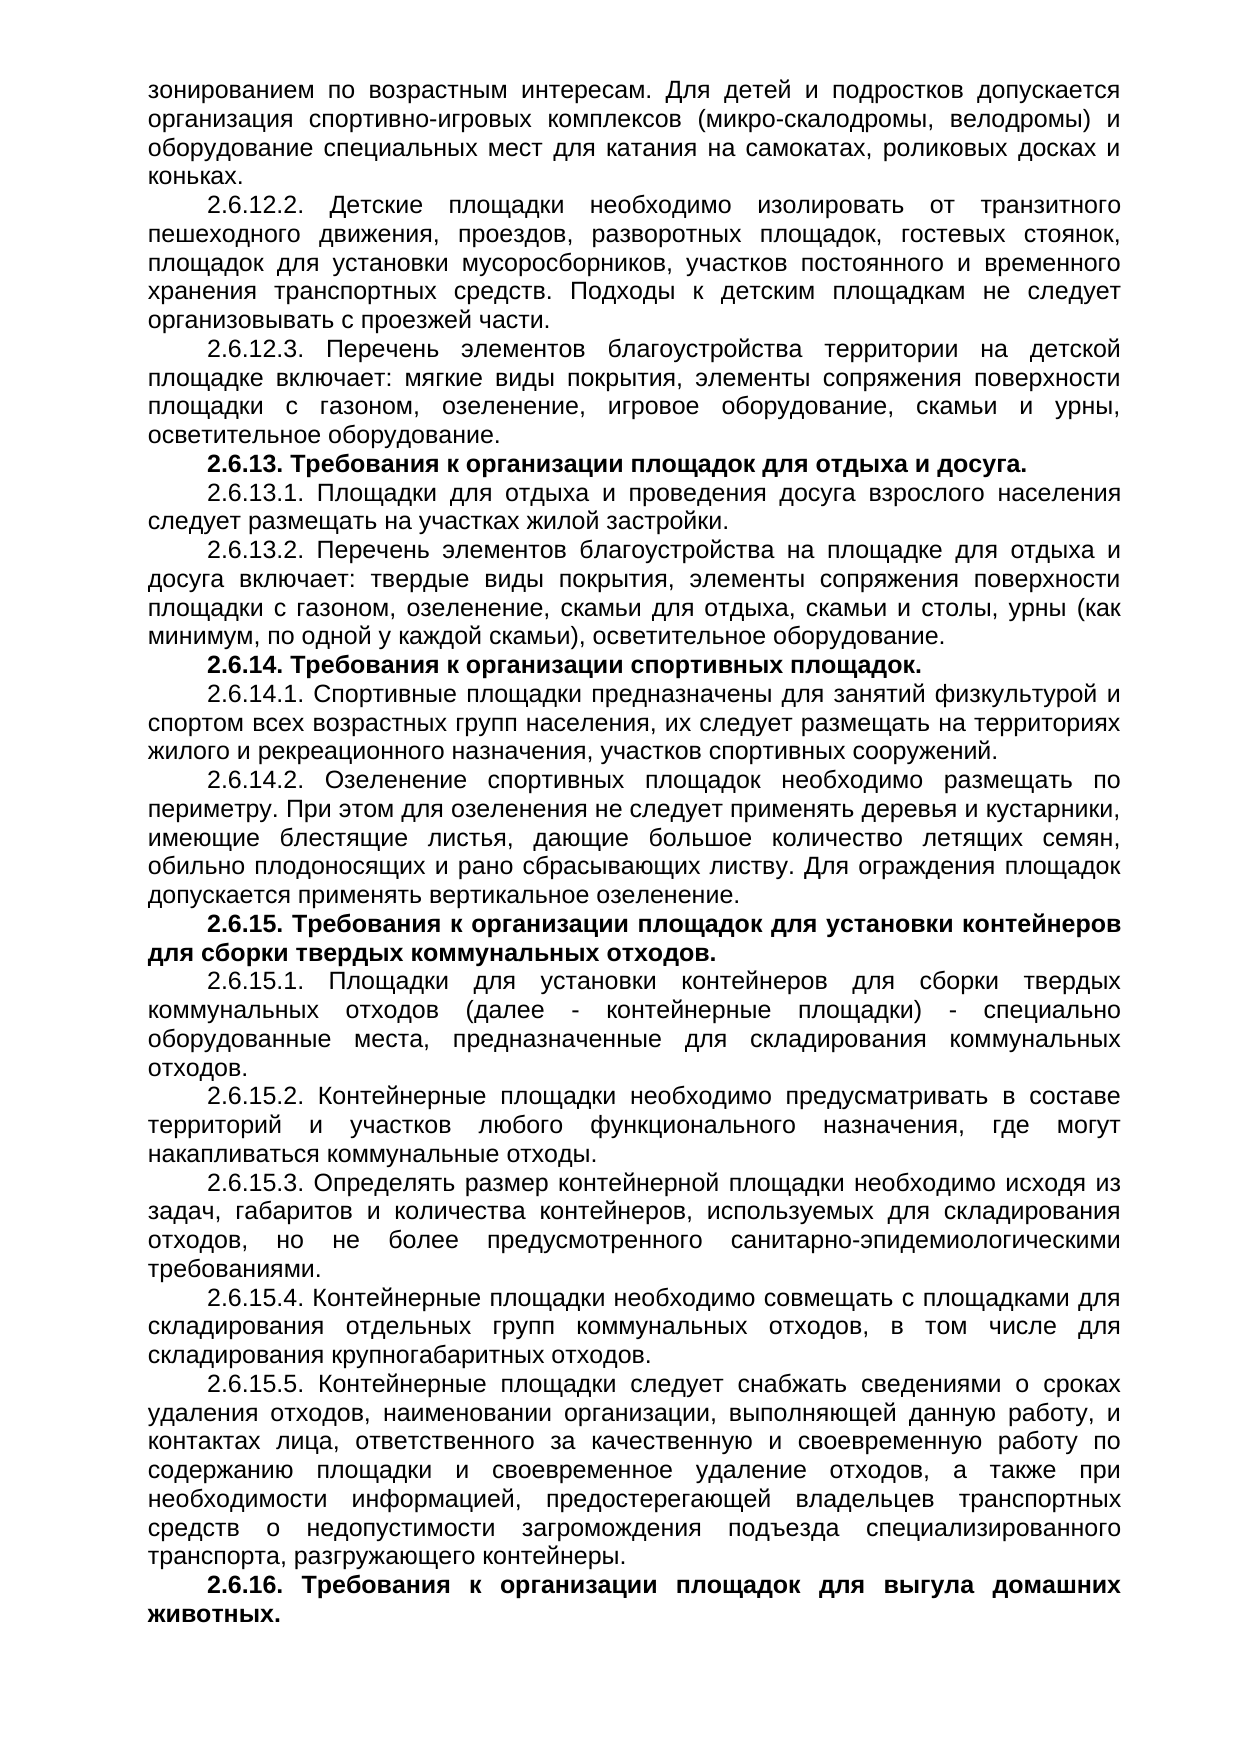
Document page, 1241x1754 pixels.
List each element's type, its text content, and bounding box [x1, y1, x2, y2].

text 2.6.14. Требования к организации спортивных площадок. [148, 650, 1122, 679]
text 2.6.12.3. Перечень элементов благоустройства территории на детской площадке включает: мягкие виды покрытия, элементы сопряжения поверхности площадки с газоном, озеленение, игровое оборудование, скамьи и урны, осветительное оборудование. [148, 334, 1122, 449]
text 2.6.13. Требования к организации площадок для отдыха и досуга. [148, 449, 1122, 477]
text 2.6.15.1. Площадки для установки контейнеров для сборки твердых коммунальных отходов (далее - контейнерные площадки) - специально оборудованные места, предназначенные для складирования коммунальных отходов. [148, 966, 1122, 1081]
text 2.6.13.1. Площадки для отдыха и проведения досуга взрослого населения следует размещать на участках жилой застройки. [148, 477, 1122, 535]
text 2.6.15.5. Контейнерные площадки следует снабжать сведениями о сроках удаления отходов, наименовании организации, выполняющей данную работу, и контактах лица, ответственного за качественную и своевременную работу по содержанию площадки и своевременное удаление отходов, а также при необходимости информацией, предостерегающей владельцев транспортных средств о недопустимости загромождения подъезда специализированного транспорта, разгружающего контейнеры. [148, 1369, 1122, 1570]
text 2.6.15.2. Контейнерные площадки необходимо предусматривать в составе территорий и участков любого функционального назначения, где могут накапливаться коммунальные отходы. [148, 1081, 1122, 1167]
text 2.6.15.4. Контейнерные площадки необходимо совмещать с площадками для складирования отдельных групп коммунальных отходов, в том числе для складирования крупногабаритных отходов. [148, 1282, 1122, 1369]
text 2.6.14.2. Озеленение спортивных площадок необходимо размещать по периметру. При этом для озеленения не следует применять деревья и кустарники, имеющие блестящие листья, дающие большое количество летящих семян, обильно плодоносящих и рано сбрасывающих листву. Для ограждения площадок допускается применять вертикальное озеленение. [148, 765, 1122, 909]
text 2.6.15. Требования к организации площадок для установки контейнеров для сборки твердых коммунальных отходов. [148, 909, 1122, 966]
text 2.6.14.1. Спортивные площадки предназначены для занятий физкультурой и спортом всех возрастных групп населения, их следует размещать на территориях жилого и рекреационного назначения, участков спортивных сооружений. [148, 679, 1122, 765]
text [148, 75, 1122, 190]
text 2.6.13.2. Перечень элементов благоустройства на площадке для отдыха и досуга включает: твердые виды покрытия, элементы сопряжения поверхности площадки с газоном, озеленение, скамьи для отдыха, скамьи и столы, урны (как минимум, по одной у каждой скамьи), осветительное оборудование. [148, 535, 1122, 650]
text 2.6.15.3. Определять размер контейнерной площадки необходимо исходя из задач, габаритов и количества контейнеров, используемых для складирования отходов, но не более предусмотренного санитарно-эпидемиологическими требованиями. [148, 1167, 1122, 1282]
text 2.6.12.2. Детские площадки необходимо изолировать от транзитного пешеходного движения, проездов, разворотных площадок, гостевых стоянок, площадок для установки мусоросборников, участков постоянного и временного хранения транспортных средств. Подходы к детским площадкам не следует организовывать с проезжей части. [148, 190, 1122, 334]
text 2.6.16. Требования к организации площадок для выгула домашних животных. [148, 1570, 1122, 1627]
